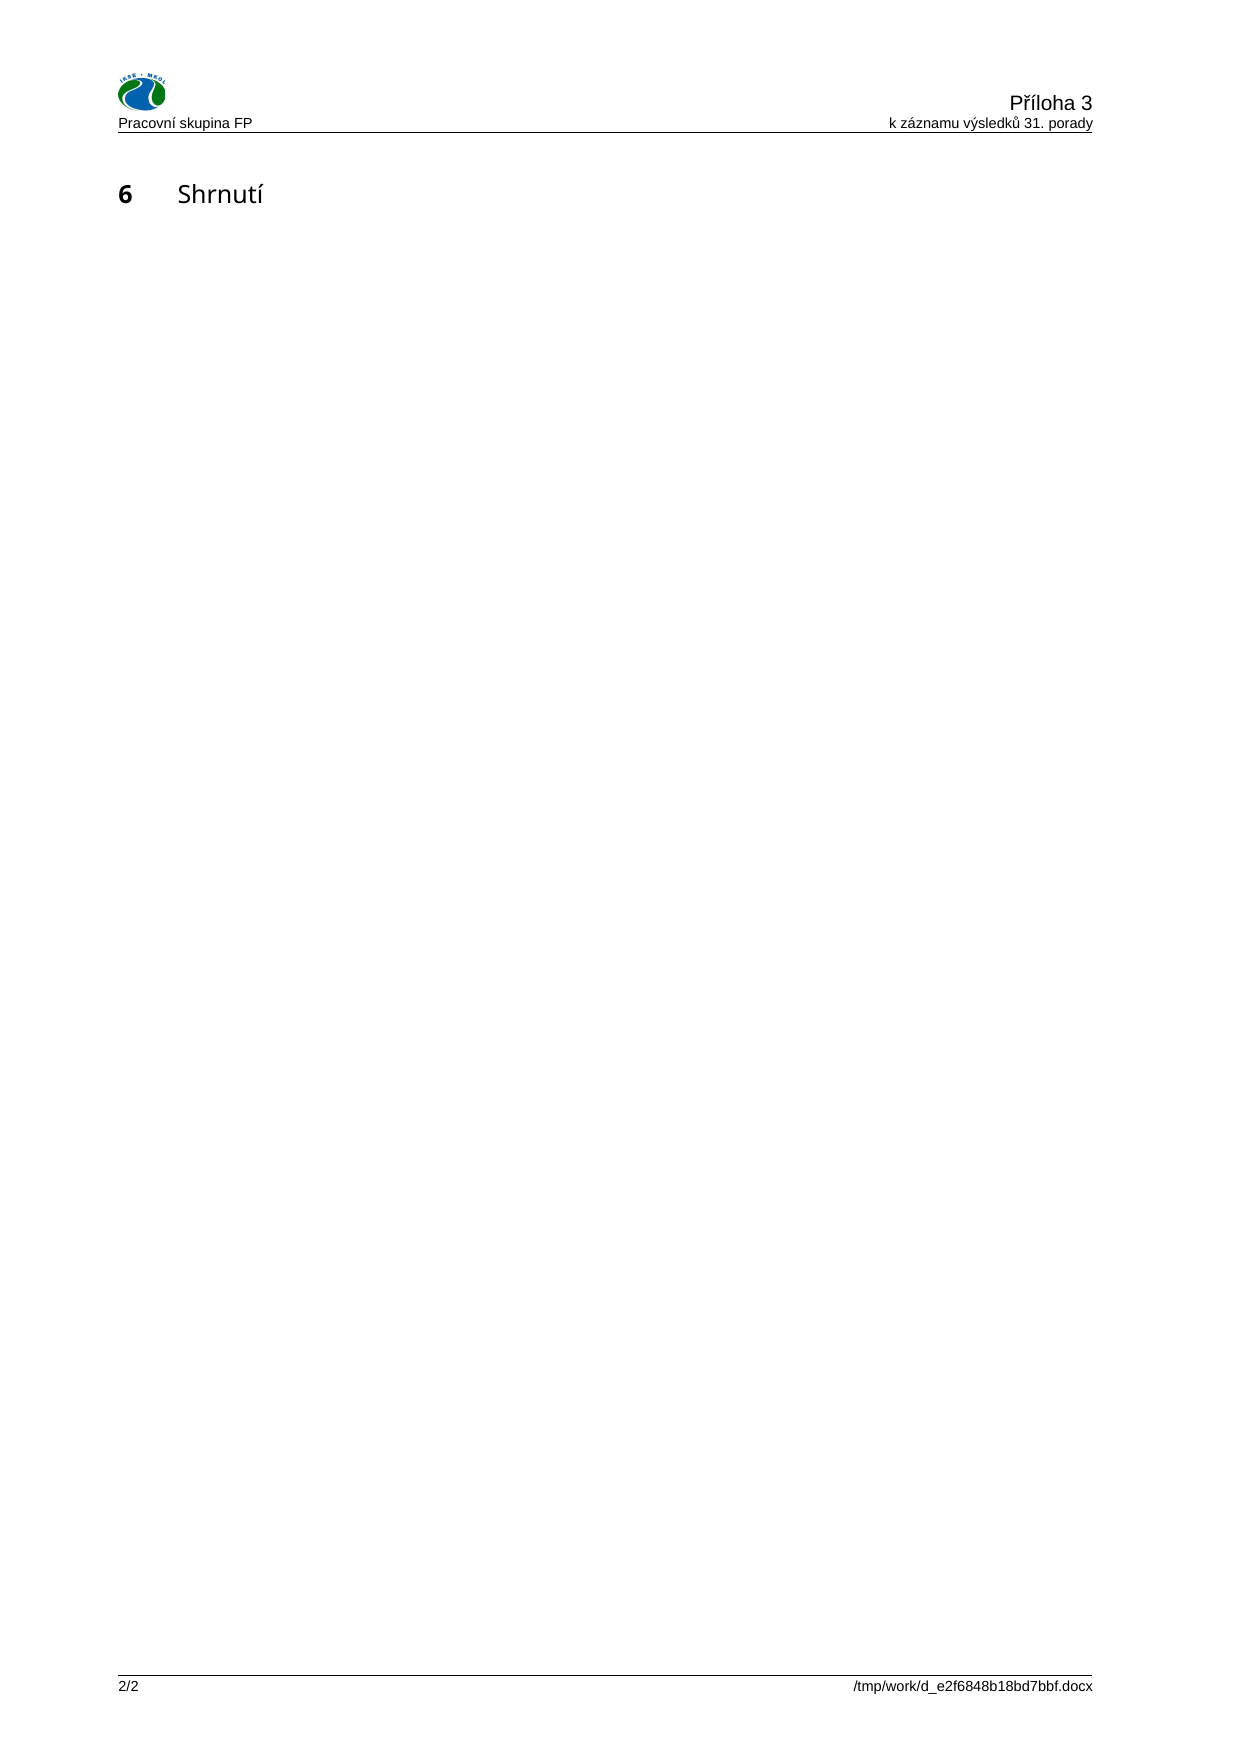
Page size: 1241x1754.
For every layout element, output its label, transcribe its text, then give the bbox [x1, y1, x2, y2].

picture [118, 73, 166, 111]
subtitle Shrnutí [118, 177, 1092, 211]
